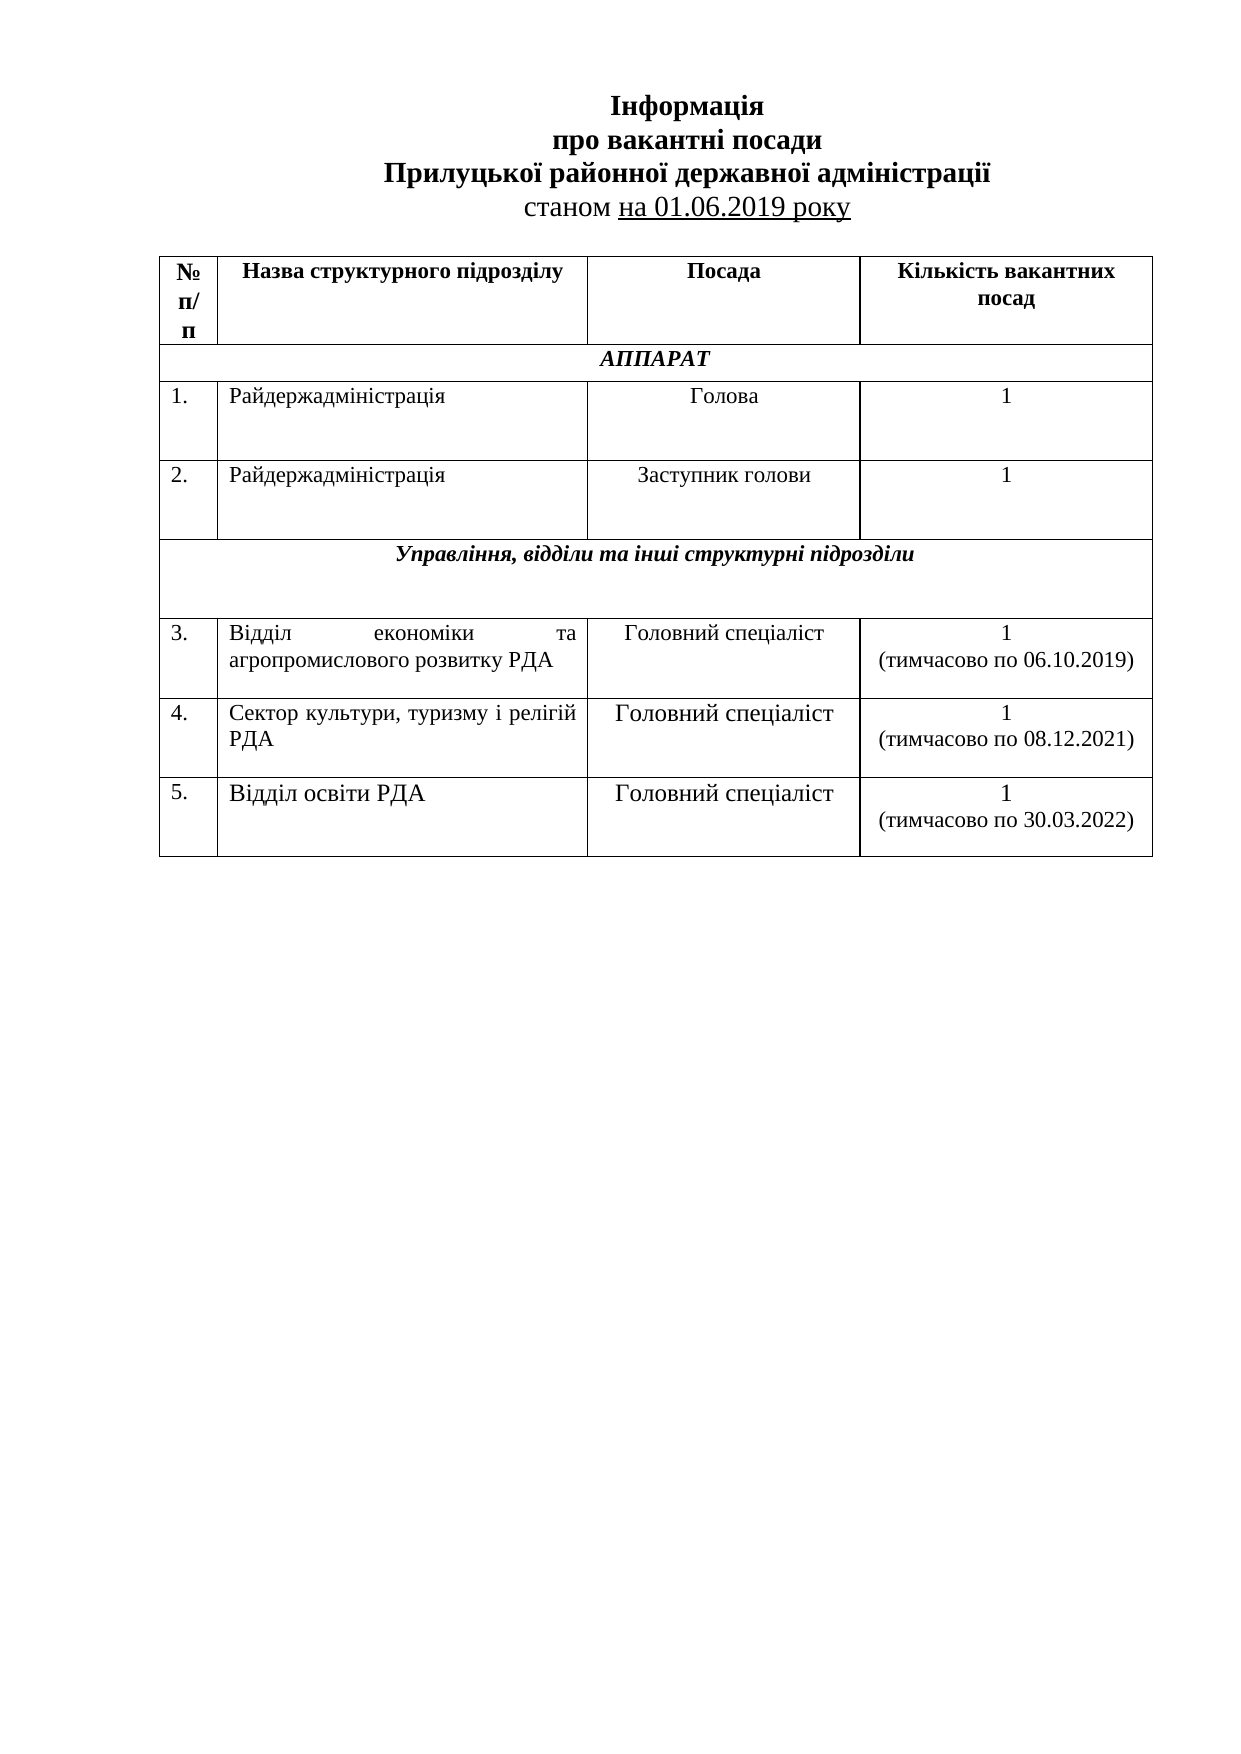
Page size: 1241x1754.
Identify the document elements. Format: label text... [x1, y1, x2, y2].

table_header Назва структурного підрозділу [218, 257, 587, 343]
table_cell 1 (тимчасово по 08.12.2021) [861, 699, 1152, 777]
table_cell 5. [160, 778, 217, 856]
table_cell Відділ економіки та агропромислового розвитку РДА [218, 619, 587, 697]
table_cell Управління, відділи та інші структурні підрозділи [160, 540, 1152, 618]
table_cell Головний спеціаліст [588, 778, 859, 856]
table_cell Головний спеціаліст [588, 619, 859, 697]
table_cell Заступник голови [588, 461, 859, 539]
table_cell 1 [861, 382, 1152, 460]
table_header Посада [588, 257, 859, 343]
table_cell 1. [160, 382, 217, 460]
table_cell Сектор культури, туризму і релігій РДА [218, 699, 587, 777]
table_header Кількість вакантних посад [861, 257, 1152, 343]
table_cell 1 (тимчасово по 30.03.2022) [861, 778, 1152, 856]
table_cell Відділ освіти РДА [218, 778, 587, 856]
table_cell 1 (тимчасово по 06.10.2019) [861, 619, 1152, 697]
table_cell 4. [160, 699, 217, 777]
table_cell 3. [160, 619, 217, 697]
table_cell 2. [160, 461, 217, 539]
table_header № п/п [160, 257, 217, 343]
table_cell АППАРАТ [160, 345, 1152, 381]
table_cell Головний спеціаліст [588, 699, 859, 777]
text Прилуцької районної державної адміністрації [148, 156, 1152, 189]
table_cell Райдержадміністрація [218, 461, 587, 539]
table_cell Голова [588, 382, 859, 460]
table_cell Райдержадміністрація [218, 382, 587, 460]
table_cell 1 [861, 461, 1152, 539]
text станом на 01.06.2019 року [148, 189, 1152, 223]
text Інформація [148, 88, 1152, 122]
text про вакантні посади [148, 122, 1152, 156]
